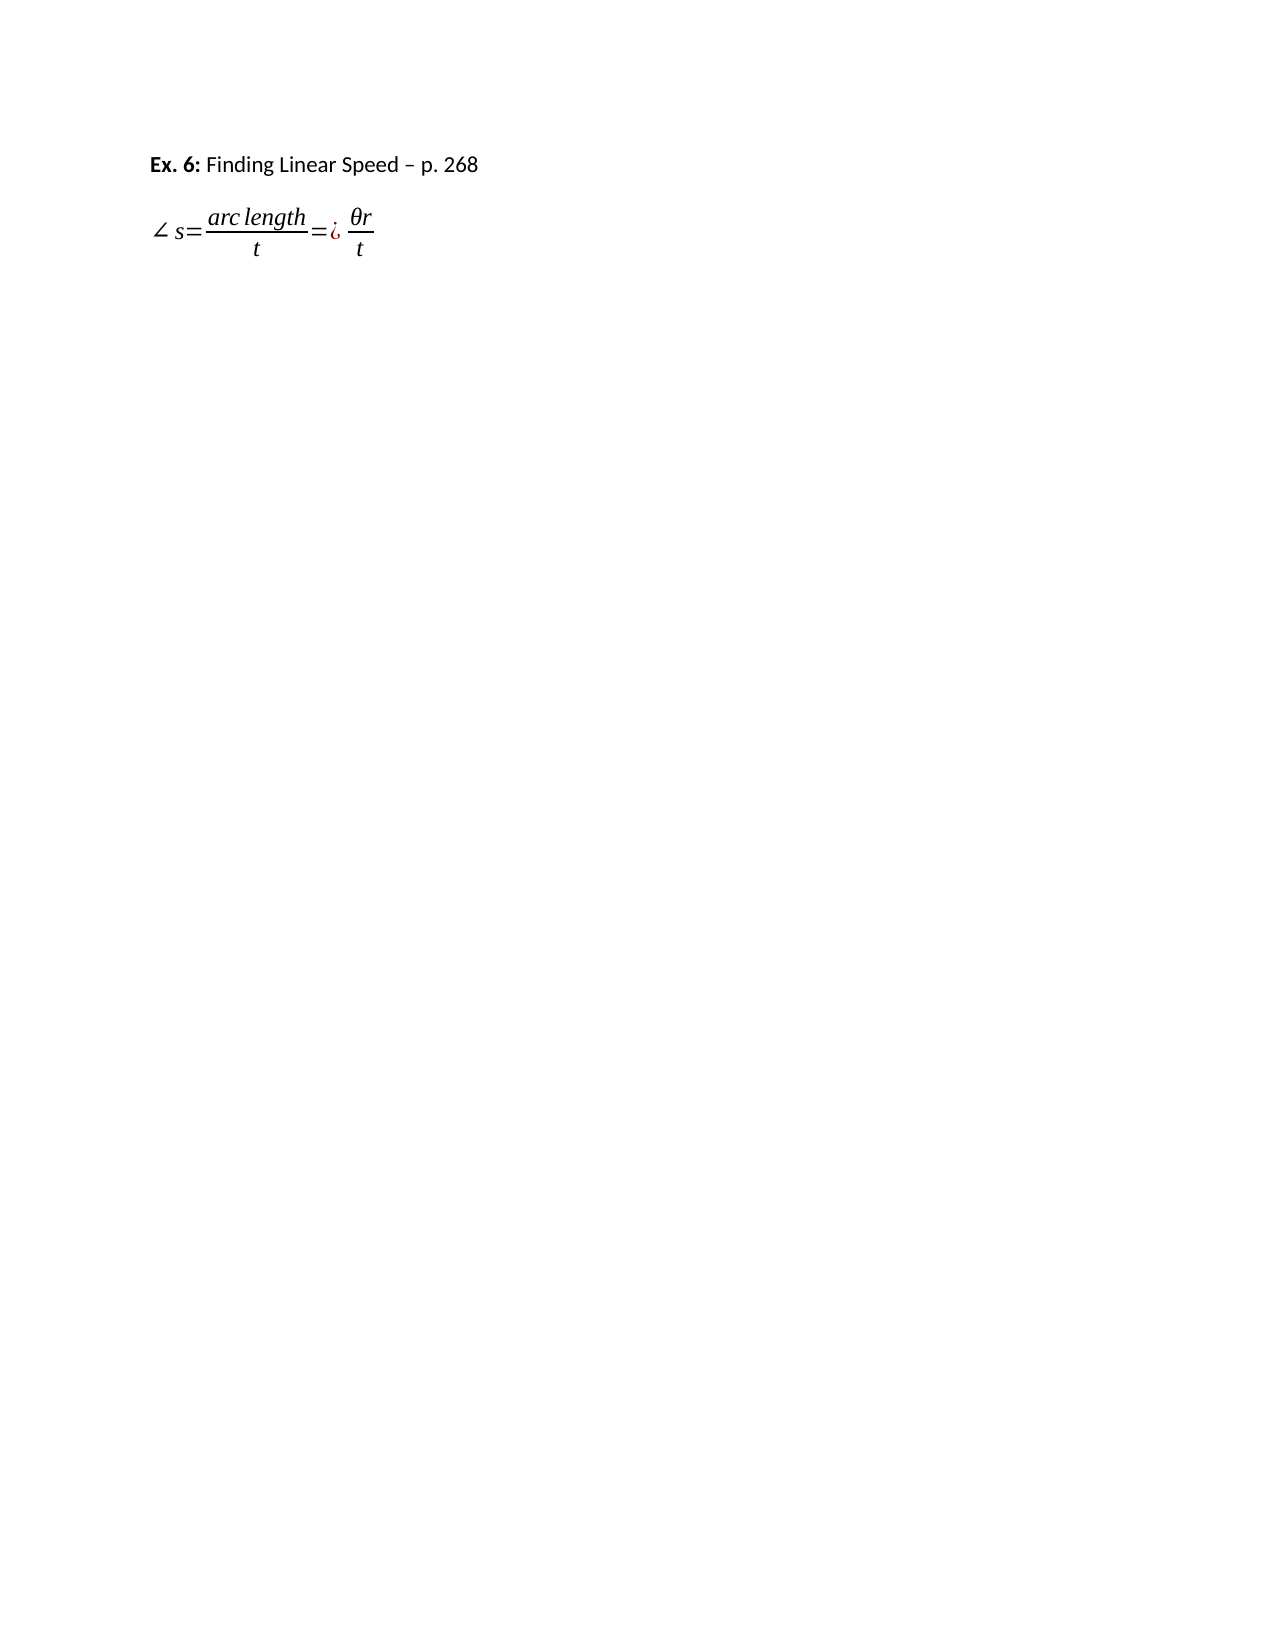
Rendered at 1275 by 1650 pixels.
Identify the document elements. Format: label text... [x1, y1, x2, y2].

text Ex. 6: Finding Linear Speed – p. 268 [150, 150, 600, 178]
